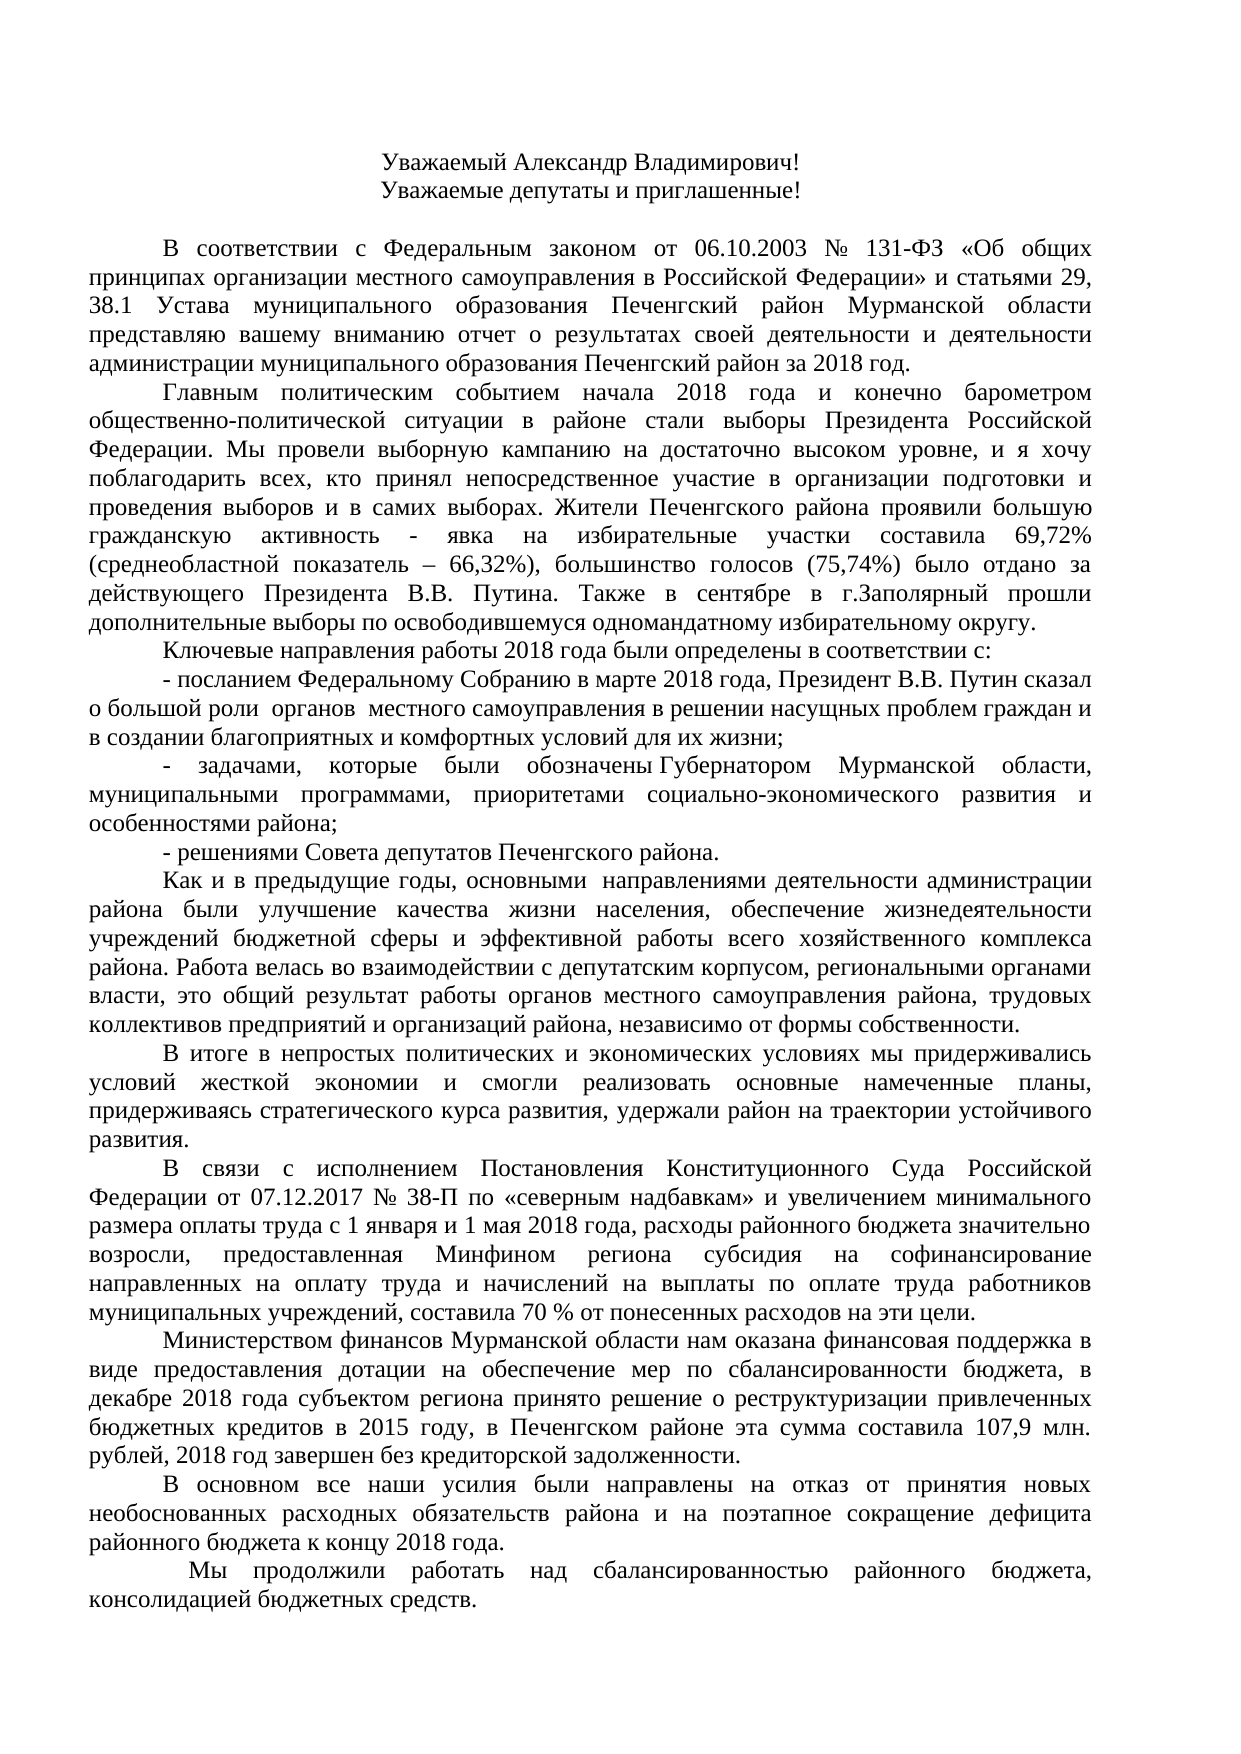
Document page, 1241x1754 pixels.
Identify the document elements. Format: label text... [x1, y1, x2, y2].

text В соответствии с Федеральным законом от 06.10.2003 № 131-ФЗ «Об общих принципах организации местного самоуправления в Российской Федерации» и статьями 29, 38.1 Устава муниципального образования Печенгский район Мурманской области представляю вашему вниманию отчет о результатах своей деятельности и деятельности администрации муниципального образования Печенгский район за 2018 год. [89, 233, 1092, 377]
text Главным политическим событием начала 2018 года и конечно барометром общественно-политической ситуации в районе стали выборы Президента Российской Федерации. Мы провели выборную кампанию на достаточно высоком уровне, и я хочу поблагодарить всех, кто принял непосредственное участие в организации подготовки и проведения выборов и в самих выборах. Жители Печенгского района проявили большую гражданскую активность - явка на избирательные участки составила 69,72% (среднеобластной показатель – 66,32%), большинство голосов (75,74%) было отдано за действующего Президента В.В. Путина. Также в сентябре в г.Заполярный прошли дополнительные выборы по освободившемуся одномандатному избирательному округу. [89, 377, 1092, 636]
text В основном все наши усилия были направлены на отказ от принятия новых необоснованных расходных обязательств района и на поэтапное сокращение дефицита районного бюджета к концу 2018 года. [89, 1469, 1092, 1556]
text - посланием Федеральному Собранию в марте 2018 года, Президент В.В. Путин сказал о большой роли органов местного самоуправления в решении насущных проблем граждан и в создании благоприятных и комфортных условий для их жизни; [89, 664, 1092, 751]
text В связи с исполнением Постановления Конституционного Суда Российской Федерации от 07.12.2017 № 38-П по «северным надбавкам» и увеличением минимального размера оплаты труда с 1 января и 1 мая 2018 года, расходы районного бюджета значительно возросли, предоставленная Минфином региона субсидия на софинансирование направленных на оплату труда и начислений на выплаты по оплате труда работников муниципальных учреждений, составила 70 % от понесенных расходов на эти цели. [89, 1153, 1092, 1326]
text - решениями Совета депутатов Печенгского района. [89, 837, 1092, 866]
text Уважаемый Александр Владимирович! [89, 147, 1092, 176]
text Мы продолжили работать над сбалансированностью районного бюджета, консолидацией бюджетных средств. [89, 1556, 1092, 1613]
text Министерством финансов Мурманской области нам оказана финансовая поддержка в виде предоставления дотации на обеспечение мер по сбалансированности бюджета, в декабре 2018 года субъектом региона принято решение о реструктуризации привлеченных бюджетных кредитов в 2015 году, в Печенгском районе эта сумма составила 107,9 млн. рублей, 2018 год завершен без кредиторской задолженности. [89, 1326, 1092, 1469]
text - задачами, которые были обозначены Губернатором Мурманской области, муниципальными программами, приоритетами социально-экономического развития и особенностями района; [89, 751, 1092, 837]
text В итоге в непростых политических и экономических условиях мы придерживались условий жесткой экономии и смогли реализовать основные намеченные планы, придерживаясь стратегического курса развития, удержали район на траектории устойчивого развития. [89, 1038, 1092, 1153]
text Уважаемые депутаты и приглашенные! [89, 176, 1092, 204]
text Ключевые направления работы 2018 года были определены в соответствии с: [89, 636, 1092, 664]
text Как и в предыдущие годы, основными направлениями деятельности администрации района были улучшение качества жизни населения, обеспечение жизнедеятельности учреждений бюджетной сферы и эффективной работы всего хозяйственного комплекса района. Работа велась во взаимодействии с депутатским корпусом, региональными органами власти, это общий результат работы органов местного самоуправления района, трудовых коллективов предприятий и организаций района, независимо от формы собственности. [89, 866, 1092, 1038]
